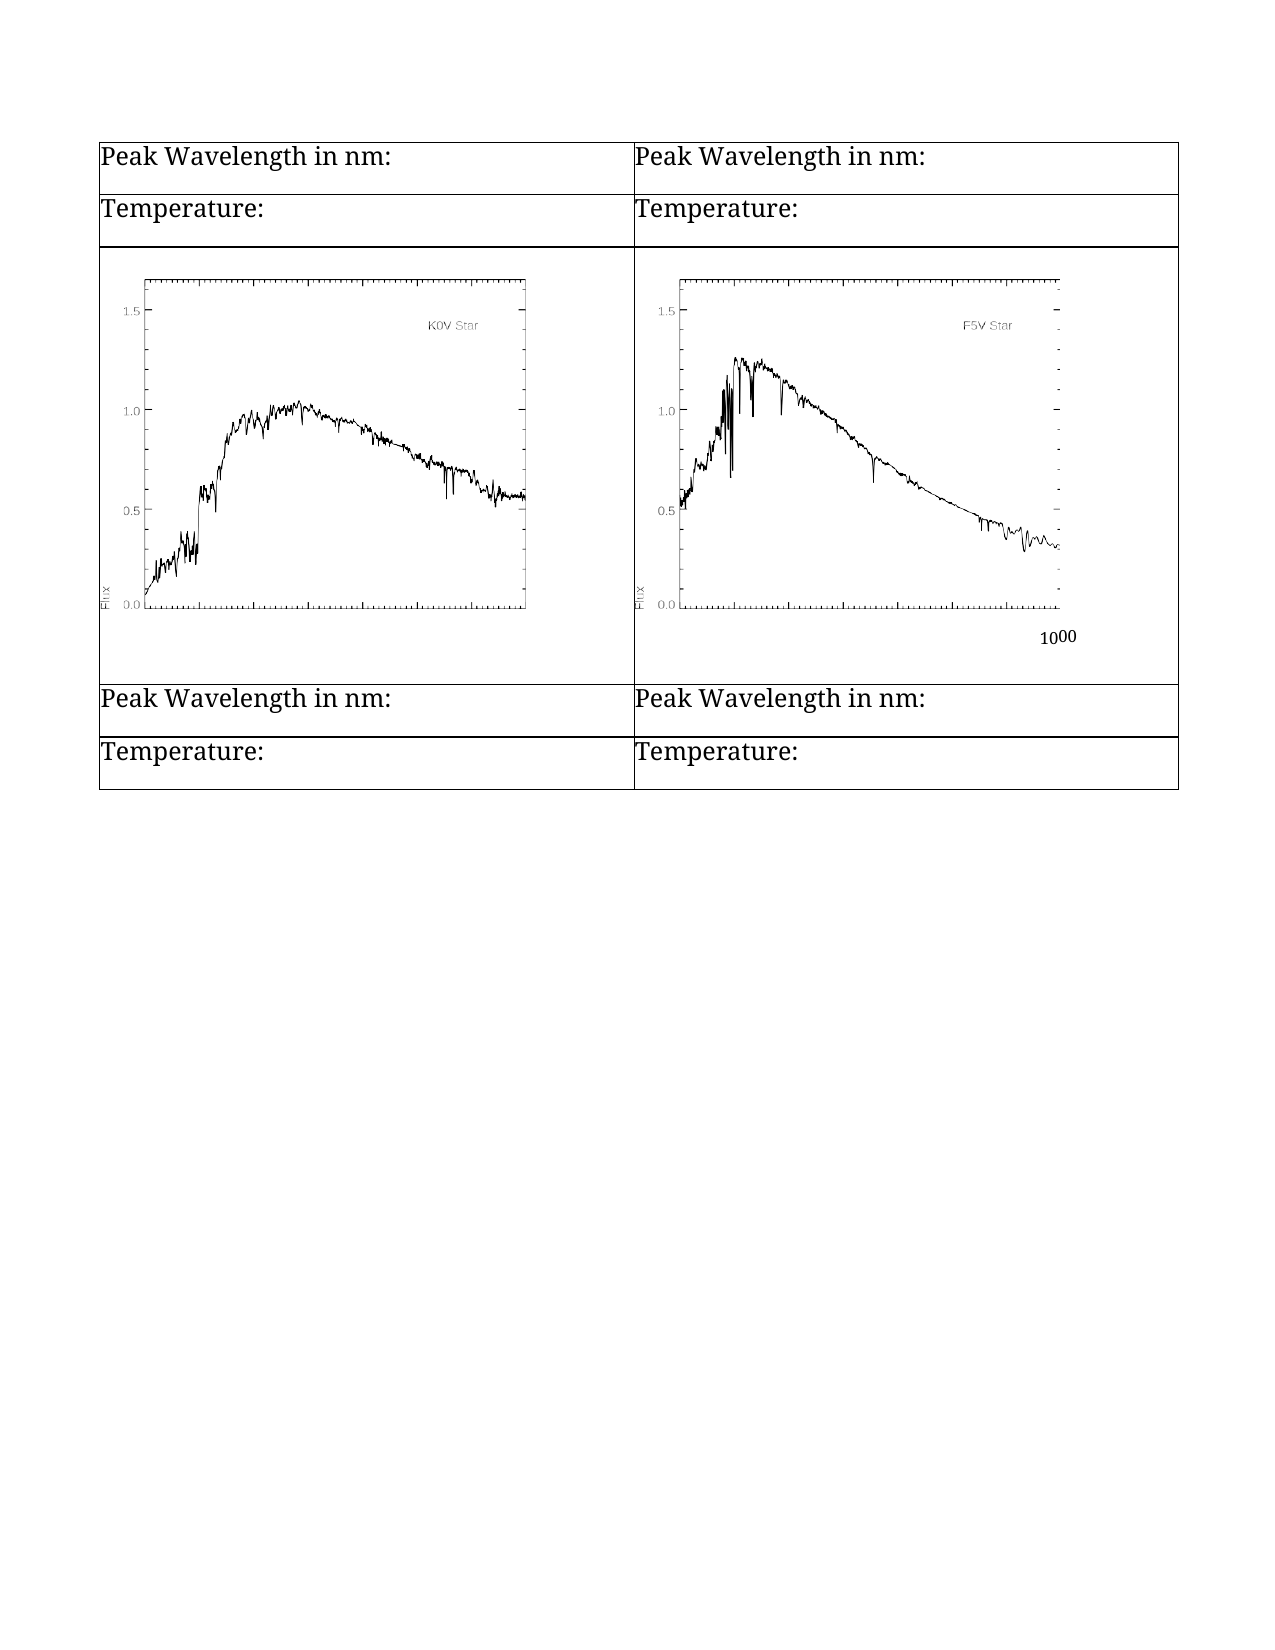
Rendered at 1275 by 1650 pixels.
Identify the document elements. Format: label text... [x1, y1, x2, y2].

picture [634, 586, 644, 609]
table_cell Temperature: [635, 195, 1178, 246]
table_cell Peak Wavelength in nm: [100, 685, 634, 736]
table_cell [635, 248, 1178, 684]
table_cell Peak Wavelength in nm: [635, 143, 1178, 194]
table_cell [100, 248, 634, 684]
table_cell Temperature: [100, 738, 634, 789]
table_cell Peak Wavelength in nm: [100, 143, 634, 194]
table_cell Peak Wavelength in nm: [635, 685, 1178, 736]
picture [658, 279, 1060, 609]
picture [123, 279, 526, 609]
table_cell Temperature: [100, 195, 634, 246]
picture [100, 586, 110, 609]
table_cell Temperature: [635, 738, 1178, 789]
